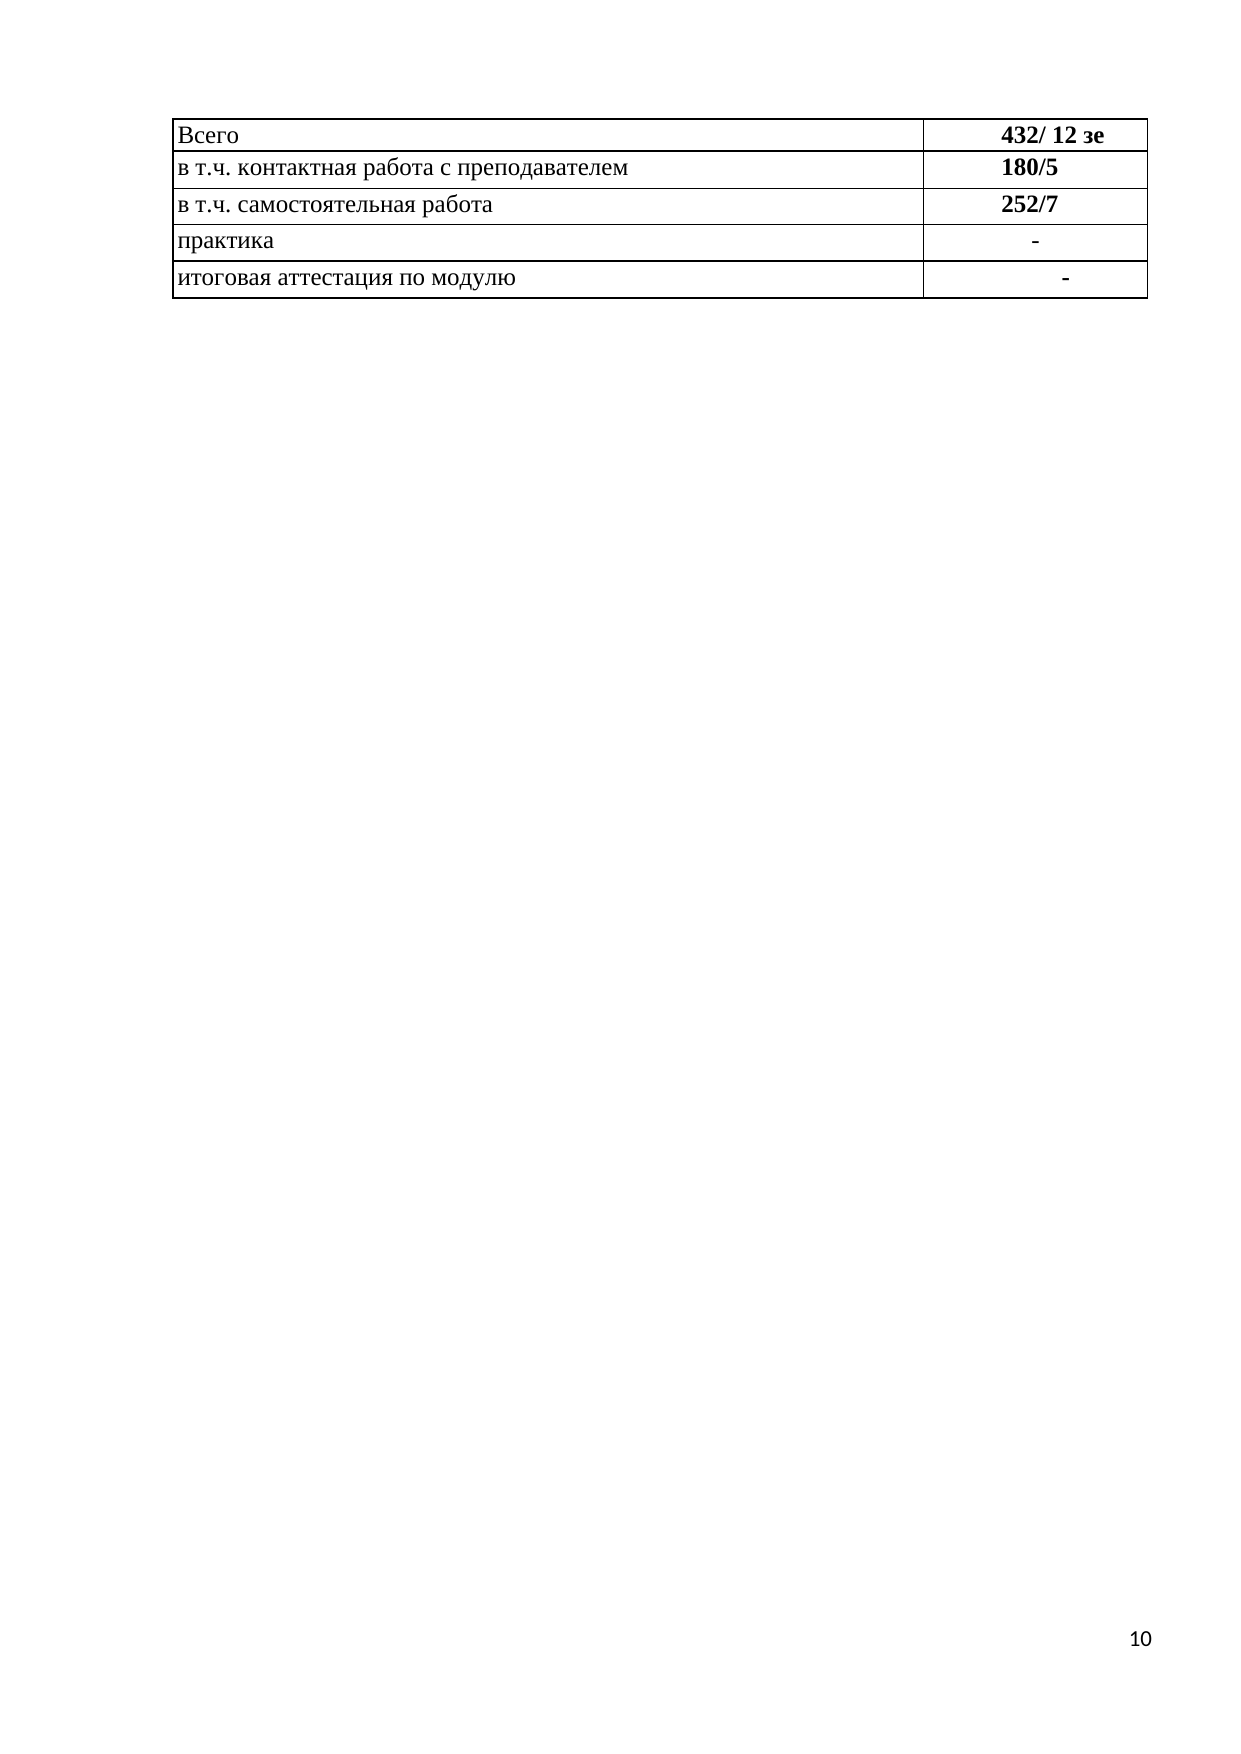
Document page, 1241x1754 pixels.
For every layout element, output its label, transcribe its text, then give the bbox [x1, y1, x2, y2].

table_cell в т.ч. самостоятельная работа [174, 189, 923, 224]
table_cell в т.ч. контактная работа с преподавателем [174, 152, 923, 187]
table_cell 252/7 [924, 189, 1147, 224]
table_cell 432/ 12 зе [924, 120, 1147, 150]
table_cell итоговая аттестация по модулю [174, 262, 923, 297]
table_cell - [924, 225, 1147, 260]
table_cell практика [174, 225, 923, 260]
table_cell - [924, 262, 1147, 297]
table_cell Всего [174, 120, 923, 150]
table_cell 180/5 [924, 152, 1147, 187]
